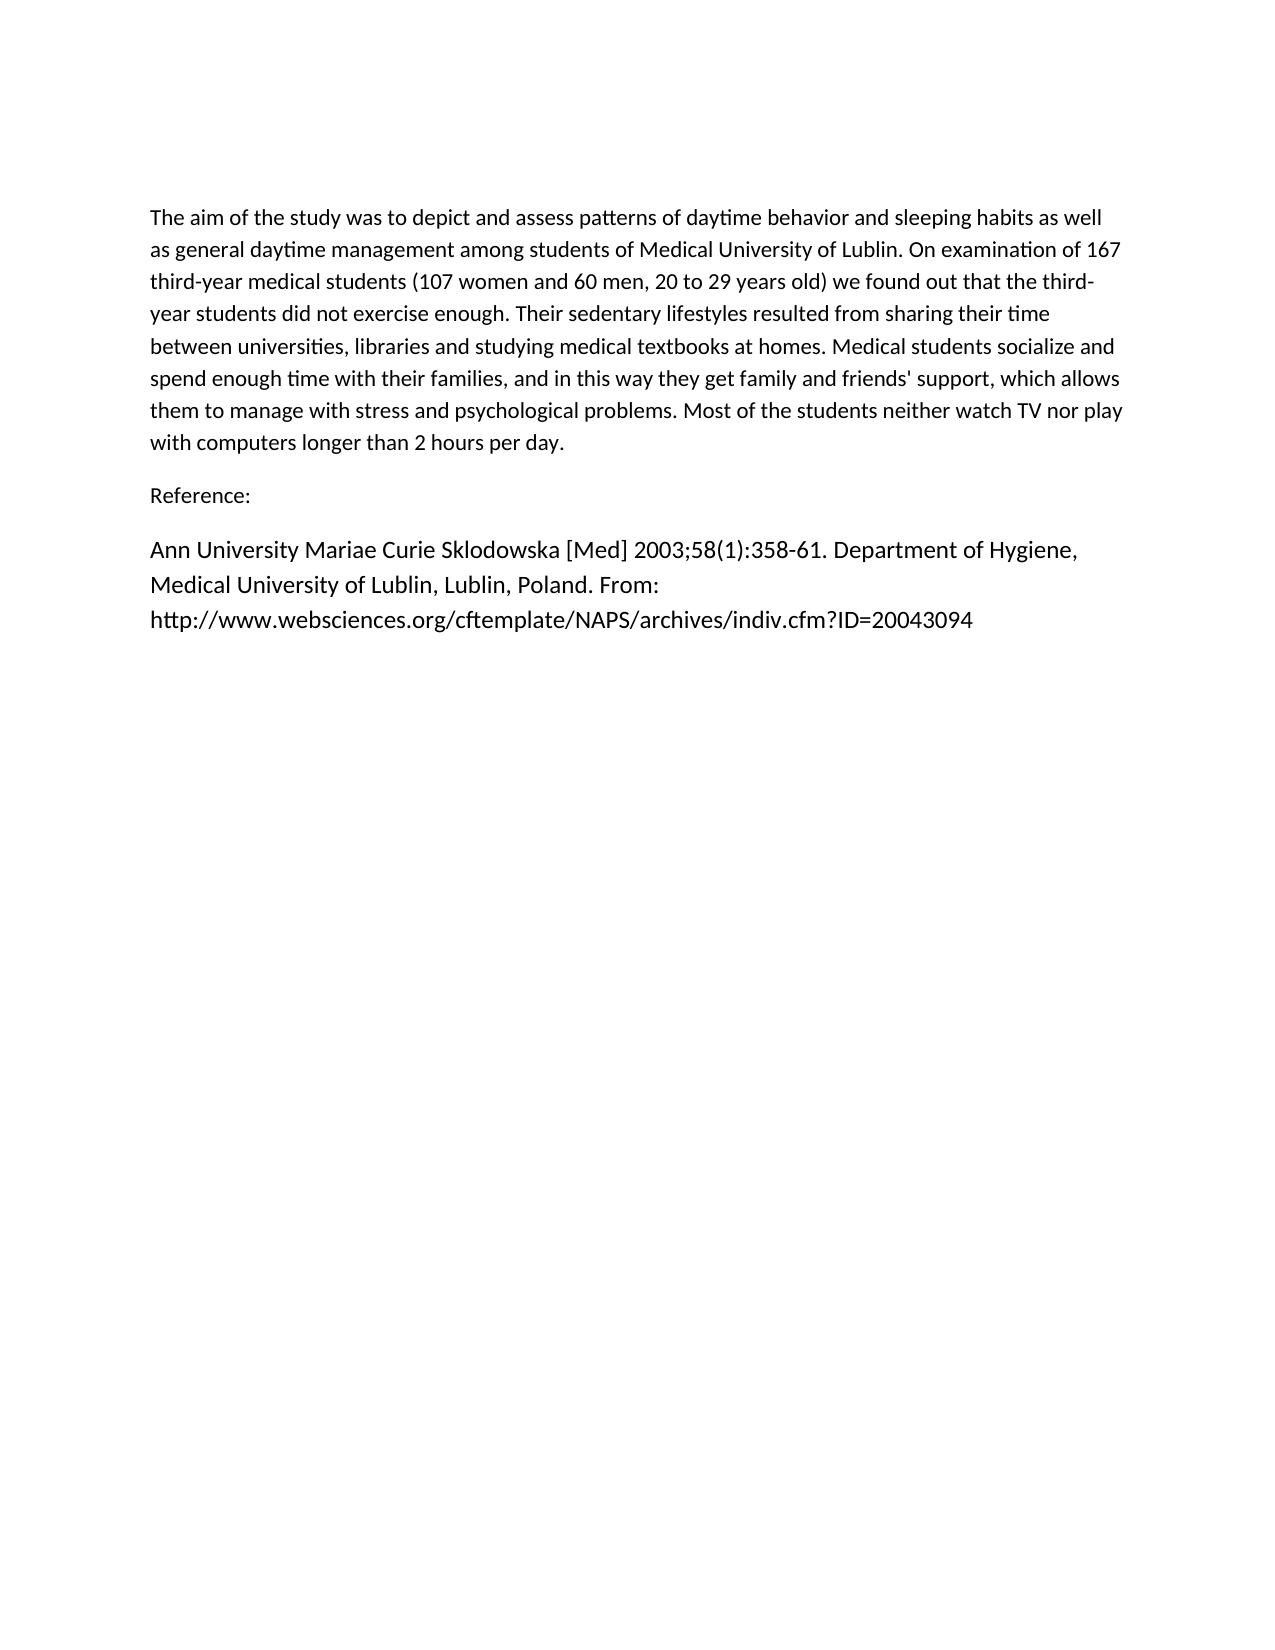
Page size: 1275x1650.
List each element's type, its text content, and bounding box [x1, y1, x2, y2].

text The aim of the study was to depict and assess patterns of daytime behavior and sleeping habits as well as general daytime management among students of Medical University of Lublin. On examination of 167 third-year medical students (107 women and 60 men, 20 to 29 years old) we found out that the third-year students did not exercise enough. Their sedentary lifestyles resulted from sharing their time between universities, libraries and studying medical textbooks at homes. Medical students socialize and spend enough time with their families, and in this way they get family and friends' support, which allows them to manage with stress and psychological problems. Most of the students neither watch TV nor play with computers longer than 2 hours per day. [150, 203, 1125, 456]
text Reference: [150, 481, 1125, 509]
text Ann University Mariae Curie Sklodowska [Med] 2003;58(1):358-61. Department of Hygiene, Medical University of Lublin, Lublin, Poland. From: http://www.websciences.org/cftemplate/NAPS/archives/indiv.cfm?ID=20043094 [150, 534, 1125, 635]
